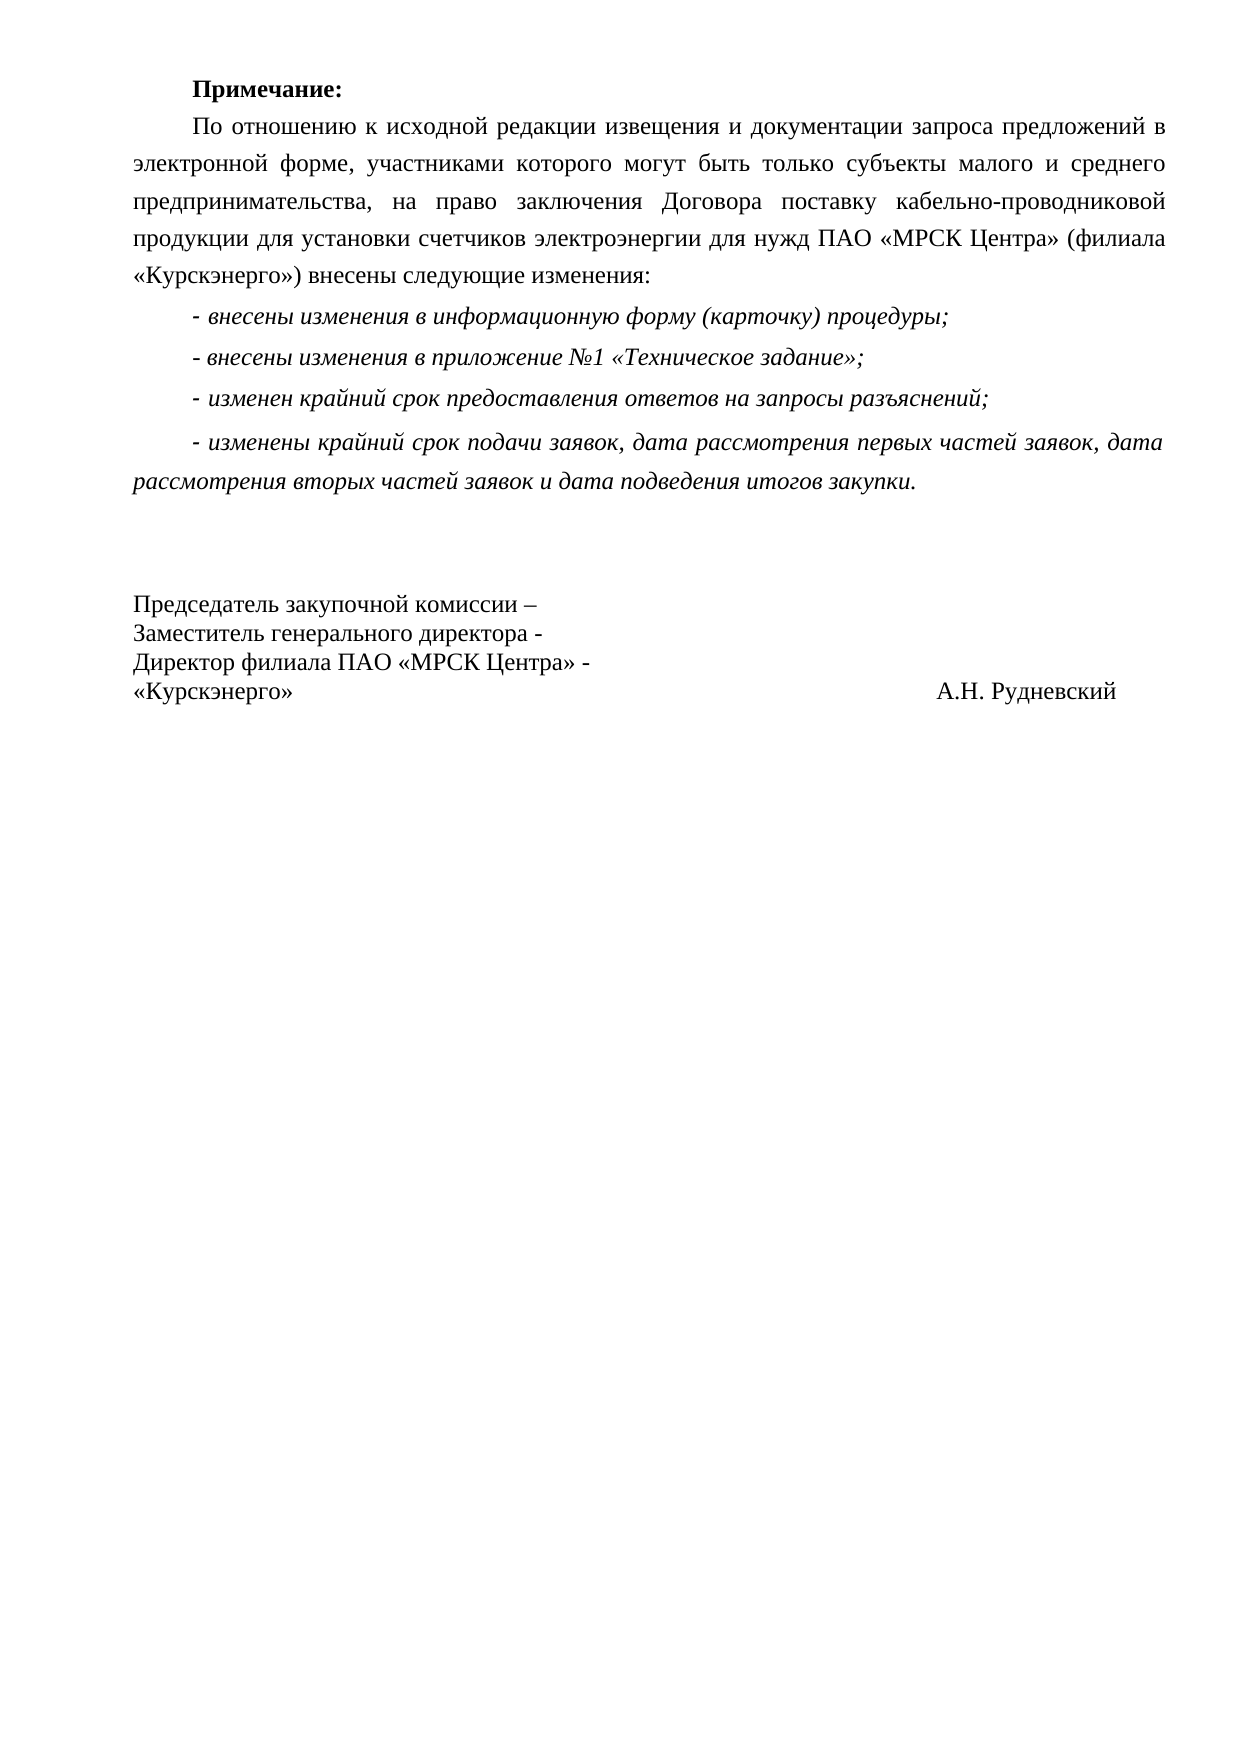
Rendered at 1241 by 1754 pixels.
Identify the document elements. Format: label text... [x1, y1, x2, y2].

list изменен крайний срок предоставления ответов на запросы разъяснений; [133, 379, 1167, 413]
list - внесены изменения в приложение №1 «Техническое задание»; [192, 342, 1167, 371]
text По отношению к исходной редакции извещения и документации запроса предложений в электронной форме, участниками которого могут быть только субъекты малого и среднего предпринимательства, на право заключения Договора поставку кабельно-проводниковой продукции для установки счетчиков электроэнергии для нужд ПАО «МРСК Центра» (филиала «Курскэнерго») внесены следующие изменения: [133, 111, 1167, 289]
text «Курскэнерго» А.Н. Рудневский [133, 676, 1167, 704]
list внесены изменения в информационную форму (карточку) процедуры; [133, 298, 1167, 332]
list Примечание: [133, 74, 1167, 103]
text Заместитель генерального директора - [133, 618, 1167, 647]
text Директор филиала ПАО «МРСК Центра» - [133, 647, 1167, 676]
text Председатель закупочной комиссии – [133, 589, 1167, 618]
list изменены крайний срок подачи заявок, дата рассмотрения первых частей заявок, дата рассмотрения вторых частей заявок и дата подведения итогов закупки. [133, 423, 1167, 495]
